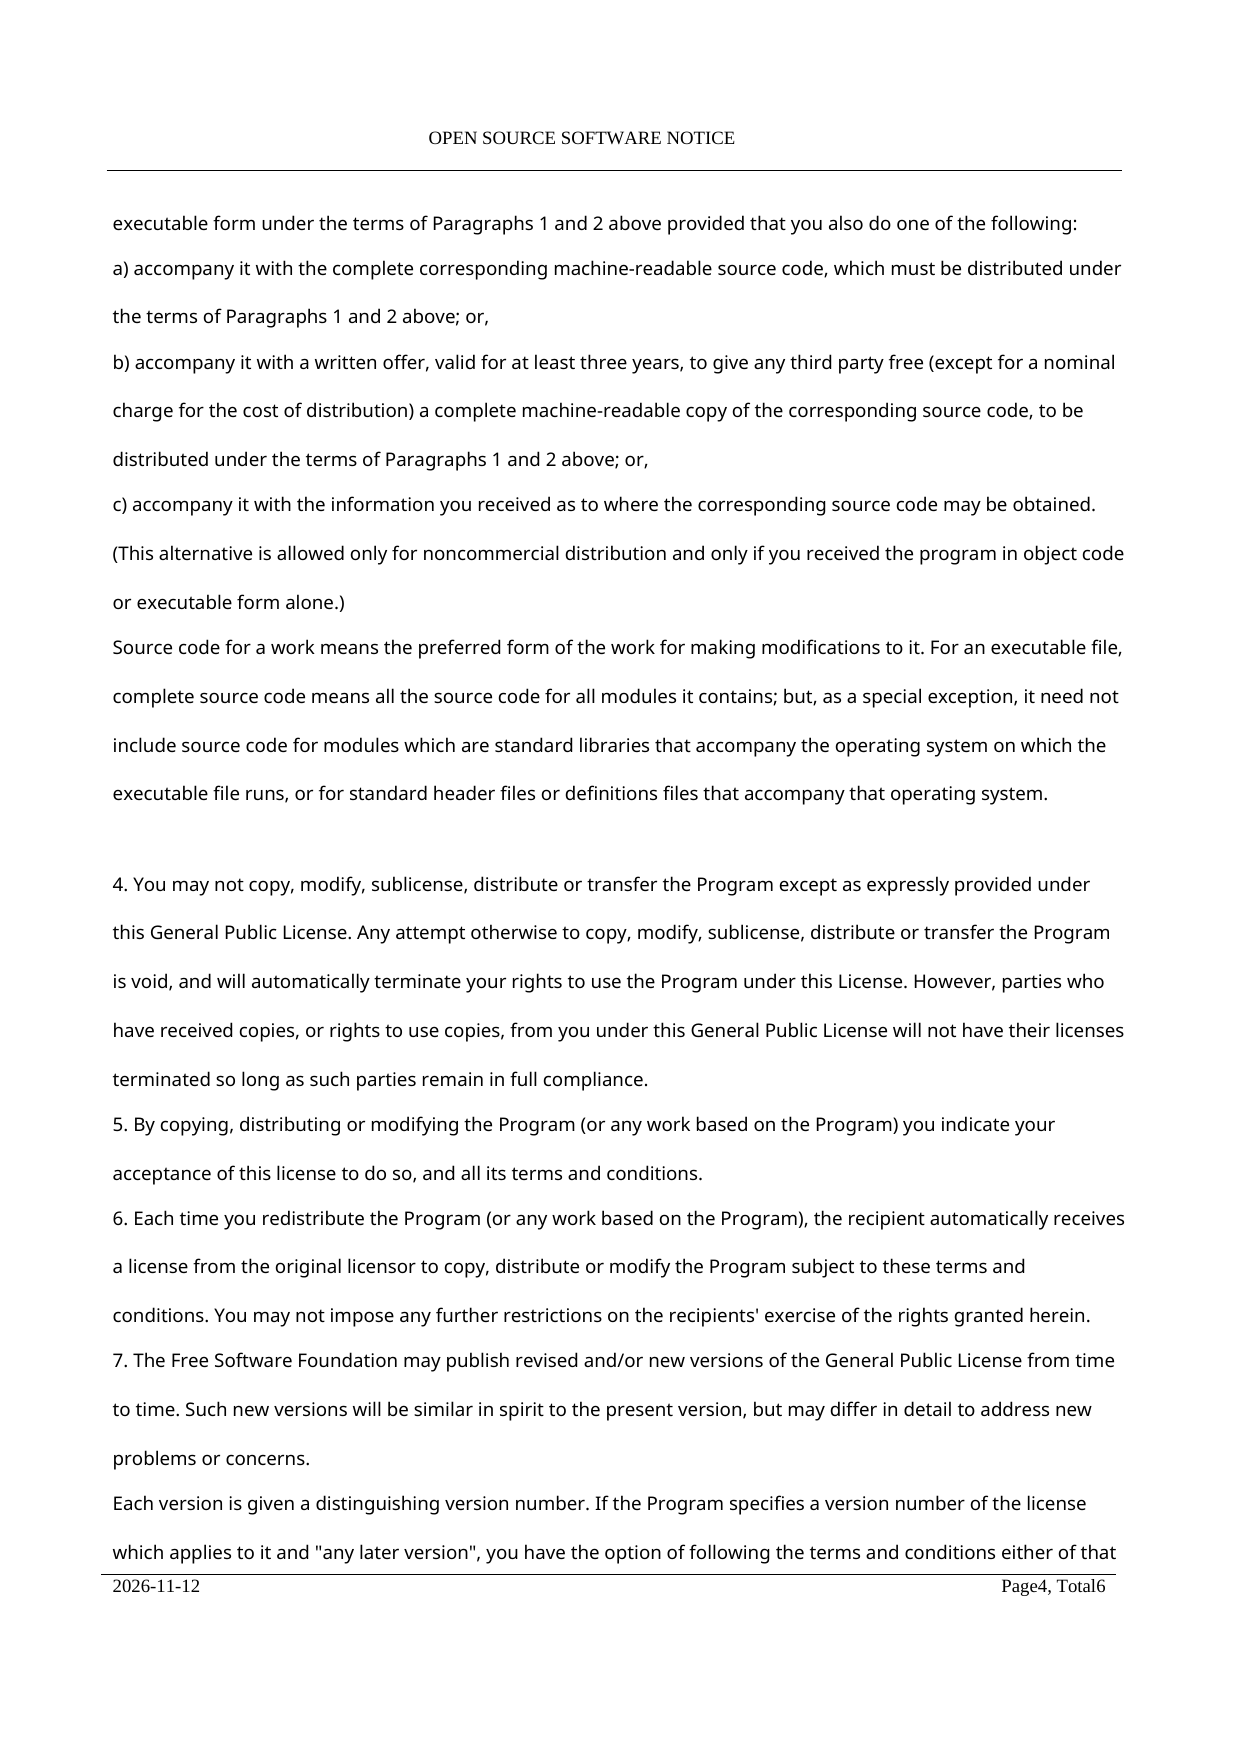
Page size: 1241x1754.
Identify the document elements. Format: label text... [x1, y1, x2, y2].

text 5. By copying, distributing or modifying the Program (or any work based on the Program) you indicate your acceptance of this license to do so, and all its terms and conditions. [112, 1108, 1128, 1189]
text Source code for a work means the preferred form of the work for making modifications to it. For an executable file, complete source code means all the source code for all modules it contains; but, as a special exception, it need not include source code for modules which are standard libraries that accompany the operating system on which the executable file runs, or for standard header files or definitions files that accompany that operating system. [112, 631, 1128, 810]
text b) accompany it with a written offer, valid for at least three years, to give any third party free (except for a nominal charge for the cost of distribution) a complete machine-readable copy of the corresponding source code, to be distributed under the terms of Paragraphs 1 and 2 above; or, [112, 346, 1128, 476]
text a) accompany it with the complete corresponding machine-readable source code, which must be distributed under the terms of Paragraphs 1 and 2 above; or, [112, 252, 1128, 333]
text 4. You may not copy, modify, sublicense, distribute or transfer the Program except as expressly provided under this General Public License. Any attempt otherwise to copy, modify, sublicense, distribute or transfer the Program is void, and will automatically terminate your rights to use the Program under this License. However, parties who have received copies, or rights to use copies, from you under this General Public License will not have their licenses terminated so long as such parties remain in full compliance. [112, 867, 1128, 1095]
text 7. The Free Software Foundation may publish revised and/or new versions of the General Public License from time to time. Such new versions will be similar in spirit to the present version, but may differ in detail to address new problems or concerns. [112, 1344, 1128, 1474]
text c) accompany it with the information you received as to where the corresponding source code may be obtained. (This alternative is allowed only for noncommercial distribution and only if you received the program in object code or executable form alone.) [112, 488, 1128, 618]
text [112, 206, 1128, 239]
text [112, 1487, 1128, 1568]
text 6. Each time you redistribute the Program (or any work based on the Program), the recipient automatically receives a license from the original licensor to copy, distribute or modify the Program subject to these terms and conditions. You may not impose any further restrictions on the recipients' exercise of the rights granted herein. [112, 1202, 1128, 1332]
